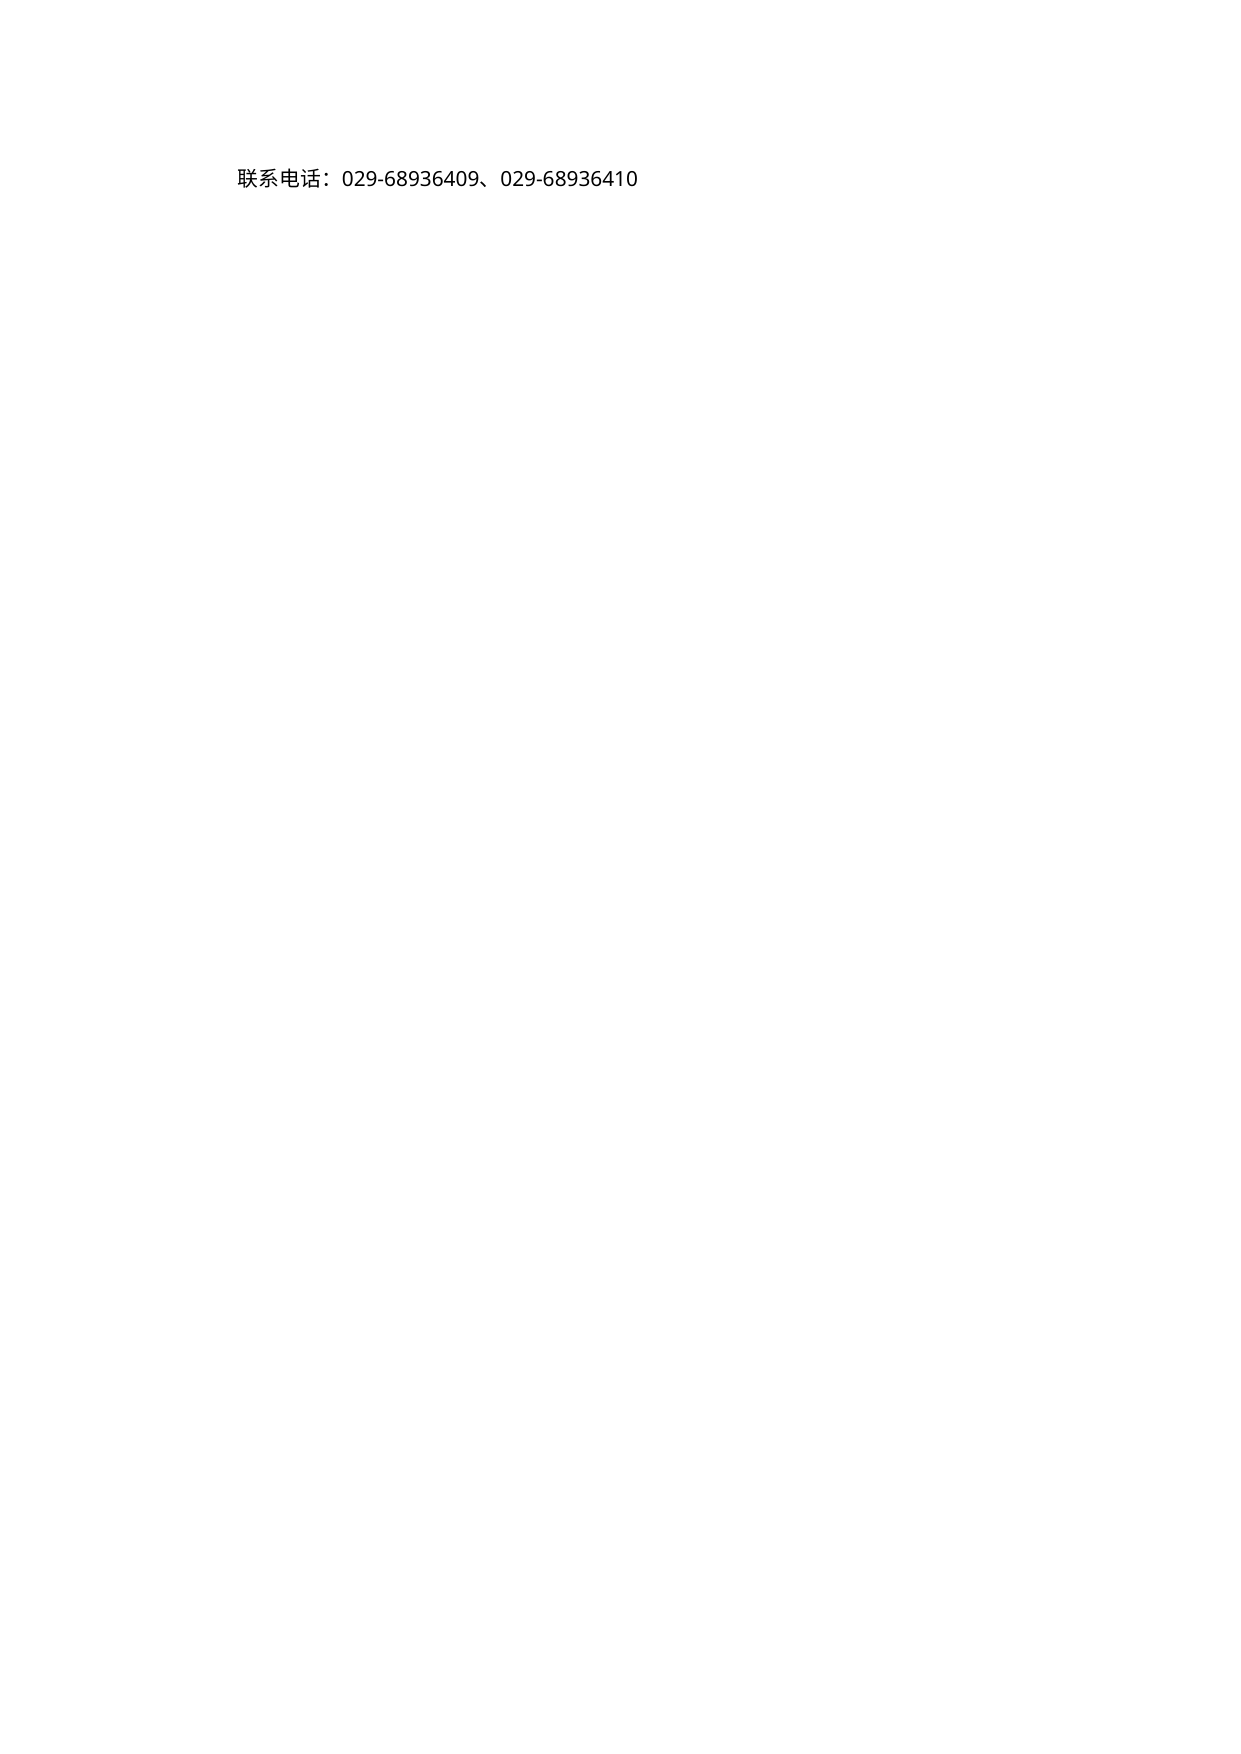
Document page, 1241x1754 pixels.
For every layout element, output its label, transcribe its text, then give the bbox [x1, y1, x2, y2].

text 联系电话：029-68936409、029-68936410 [187, 162, 1053, 194]
